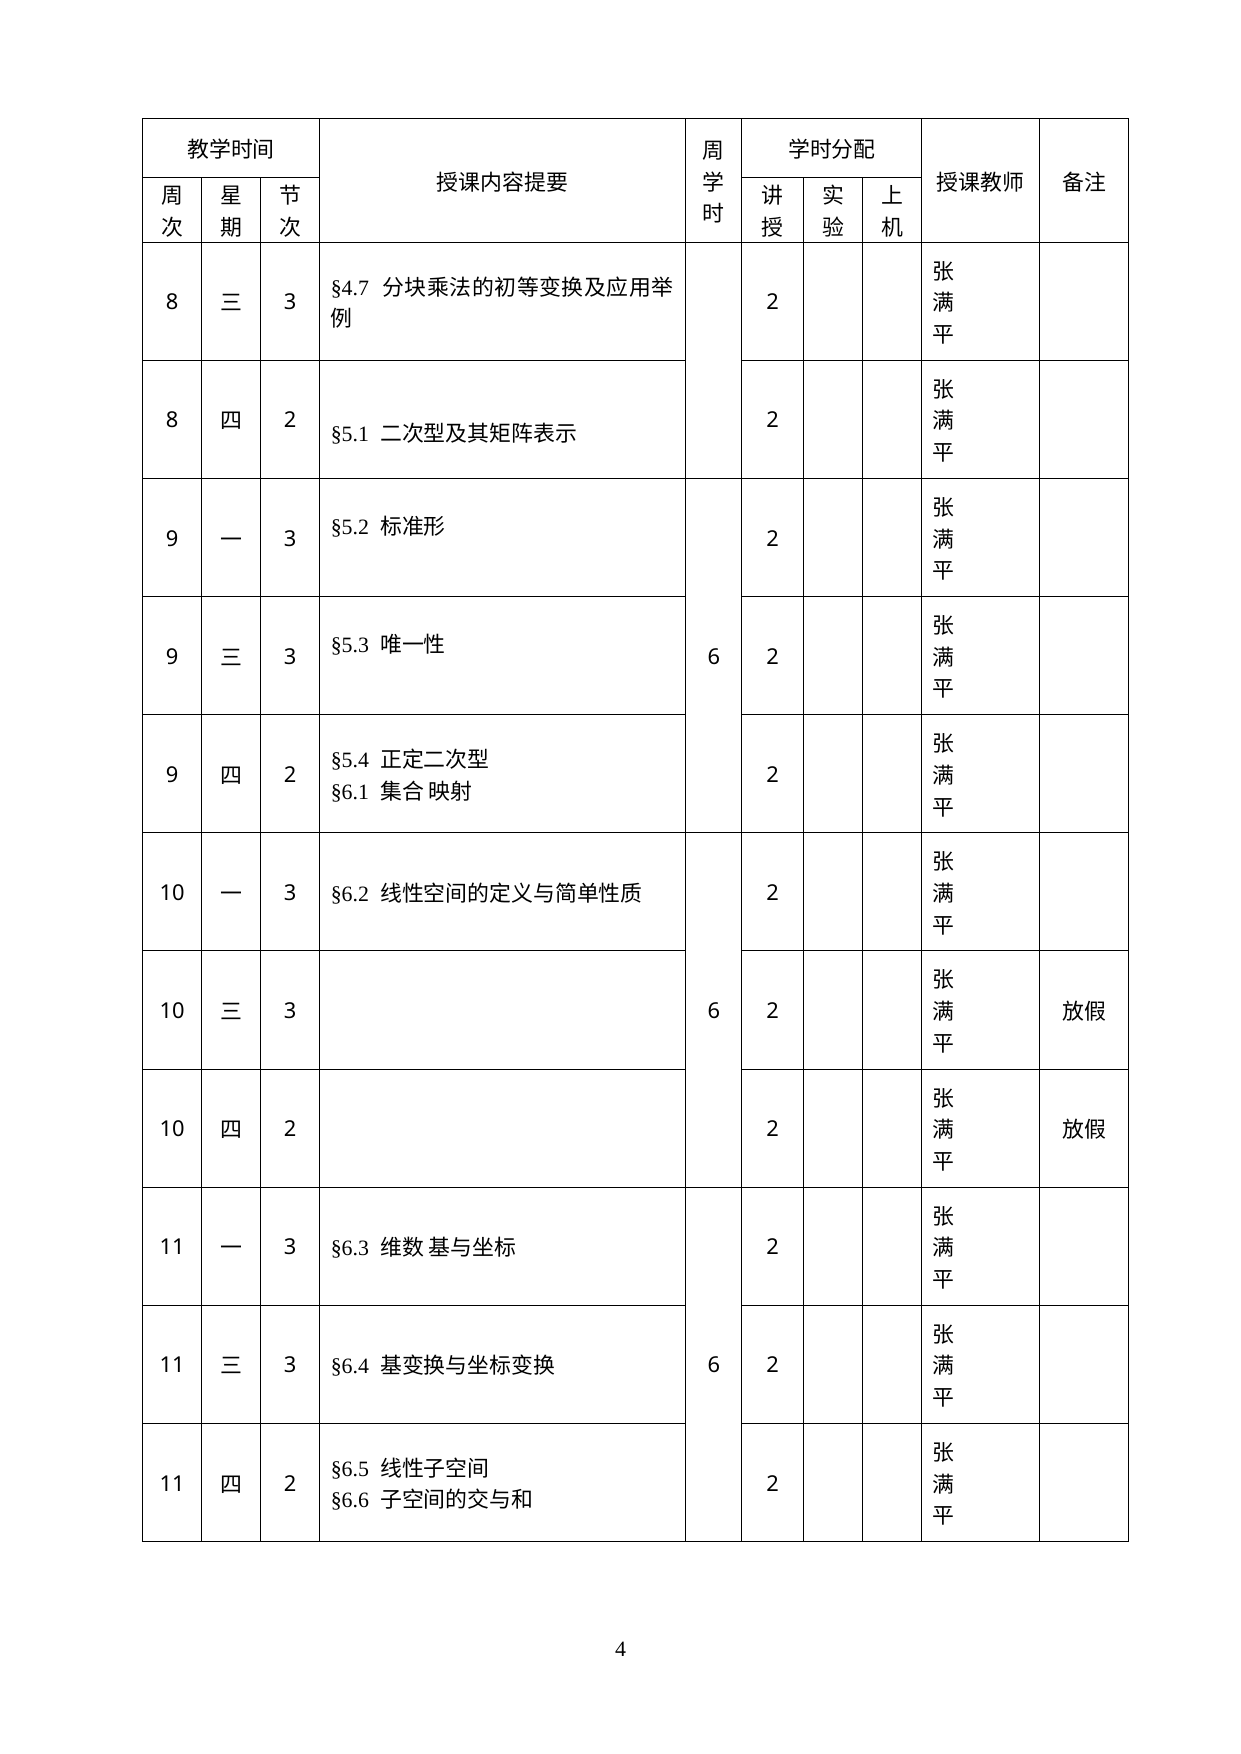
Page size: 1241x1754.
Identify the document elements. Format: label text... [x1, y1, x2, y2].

table_cell [1040, 597, 1128, 714]
table_cell 上机 [863, 178, 921, 242]
table_cell [863, 479, 921, 596]
table_cell 6 [686, 243, 741, 478]
table_cell 张 满 平 [922, 951, 1039, 1068]
table_cell [804, 715, 862, 832]
table_cell 6 [686, 833, 741, 1187]
table_cell 11 [143, 1424, 201, 1541]
table_cell [804, 951, 862, 1068]
table_cell 3 [261, 597, 319, 714]
table_cell [320, 951, 685, 1068]
table_cell 张 满 平 [922, 243, 1039, 360]
table_cell [863, 951, 921, 1068]
table_cell 3 [261, 833, 319, 950]
table_cell 2 [261, 1070, 319, 1187]
table_header 授课内容提要 [320, 119, 685, 242]
table_cell [804, 1070, 862, 1187]
table_cell [863, 597, 921, 714]
table_cell 四 [202, 1424, 260, 1541]
table_cell [1040, 1306, 1128, 1423]
table_cell 2 [742, 1424, 803, 1541]
table_cell 6 [686, 479, 741, 832]
table_cell 2 [742, 479, 803, 596]
table_cell [863, 833, 921, 950]
table_cell 10 [143, 833, 201, 950]
table_cell 2 [261, 361, 319, 478]
table_cell 8 [143, 361, 201, 478]
table_cell 讲授 [742, 178, 803, 242]
table_cell 8 [143, 243, 201, 360]
table_cell §6.5 线性子空间 §6.6 子空间的交与和 [320, 1424, 685, 1541]
table_cell [804, 479, 862, 596]
table_cell 3 [261, 1306, 319, 1423]
table_cell 周次 [143, 178, 201, 242]
table_header 周学时 [686, 119, 741, 242]
table_cell [1040, 361, 1128, 478]
table_cell 一 [202, 479, 260, 596]
table_cell 放假 [1040, 951, 1128, 1068]
table_cell 11 [143, 1306, 201, 1423]
table_cell 2 [742, 951, 803, 1068]
table_cell §5.2 标准形 [320, 479, 685, 596]
table_cell 张 满 平 [922, 833, 1039, 950]
table_cell [804, 833, 862, 950]
table_cell 四 [202, 715, 260, 832]
table_cell 3 [261, 479, 319, 596]
table_cell 三 [202, 951, 260, 1068]
table_cell 2 [742, 361, 803, 478]
table_cell 星期 [202, 178, 260, 242]
table_cell [863, 243, 921, 360]
table_cell 张 满 平 [922, 1424, 1039, 1541]
table_cell 一 [202, 833, 260, 950]
table_cell [804, 1306, 862, 1423]
table_cell 6 [686, 1188, 741, 1541]
table_cell [1040, 1424, 1128, 1541]
table_cell [1040, 1188, 1128, 1305]
table_cell 2 [742, 715, 803, 832]
table_cell 张 满 平 [922, 715, 1039, 832]
table_cell 2 [742, 833, 803, 950]
table_cell 张 满 平 [922, 597, 1039, 714]
table_cell 10 [143, 1070, 201, 1187]
table_cell [804, 1188, 862, 1305]
table_cell 11 [143, 1188, 201, 1305]
table_cell [804, 597, 862, 714]
table_cell 9 [143, 597, 201, 714]
table_header 授课教师 [922, 119, 1039, 242]
table_cell [863, 1188, 921, 1305]
table_cell 9 [143, 715, 201, 832]
table_cell 2 [261, 1424, 319, 1541]
table_cell [863, 1424, 921, 1541]
table_cell [1040, 243, 1128, 360]
table_cell §6.2 线性空间的定义与简单性质 [320, 833, 685, 950]
table_cell 2 [261, 715, 319, 832]
table_cell 四 [202, 361, 260, 478]
table_cell 2 [742, 597, 803, 714]
table_cell [863, 1306, 921, 1423]
table_cell 张 满 平 [922, 1306, 1039, 1423]
table_cell 2 [742, 1188, 803, 1305]
table_cell 3 [261, 243, 319, 360]
table_header 备注 [1040, 119, 1128, 242]
table_cell 实验 [804, 178, 862, 242]
table_cell [1040, 833, 1128, 950]
table_cell 9 [143, 479, 201, 596]
table_cell §4.7 分块乘法的初等变换及应用举例 [320, 243, 685, 360]
table_cell §6.3 维数 基与坐标 [320, 1188, 685, 1305]
table_cell [804, 1424, 862, 1541]
table_cell 四 [202, 1070, 260, 1187]
table_cell 放假 [1040, 1070, 1128, 1187]
table_cell [804, 361, 862, 478]
table_cell [863, 715, 921, 832]
table_cell 张 满 平 [922, 479, 1039, 596]
table_header 学时分配 [742, 119, 921, 177]
table_cell [804, 243, 862, 360]
table_cell [863, 361, 921, 478]
table_cell 张 满 平 [922, 361, 1039, 478]
table_cell 三 [202, 1306, 260, 1423]
table_cell 一 [202, 1188, 260, 1305]
table_cell 2 [742, 1070, 803, 1187]
table_cell 3 [261, 1188, 319, 1305]
table_cell 三 [202, 597, 260, 714]
table_cell §5.3 唯一性 [320, 597, 685, 714]
table_cell 2 [742, 1306, 803, 1423]
table_cell §6.4 基变换与坐标变换 [320, 1306, 685, 1423]
table_cell 2 [742, 243, 803, 360]
table_cell §5.4 正定二次型 §6.1 集合 映射 [320, 715, 685, 832]
table_cell [863, 1070, 921, 1187]
table_cell 张 满 平 [922, 1070, 1039, 1187]
table_cell 节次 [261, 178, 319, 242]
table_cell 三 [202, 243, 260, 360]
table_cell §5.1 二次型及其矩阵表示 [320, 361, 685, 478]
table_cell [1040, 715, 1128, 832]
table_cell 10 [143, 951, 201, 1068]
table_cell [1040, 479, 1128, 596]
table_cell 张 满 平 [922, 1188, 1039, 1305]
table_header 教学时间 [143, 119, 319, 177]
table_cell 3 [261, 951, 319, 1068]
table_cell [320, 1070, 685, 1187]
